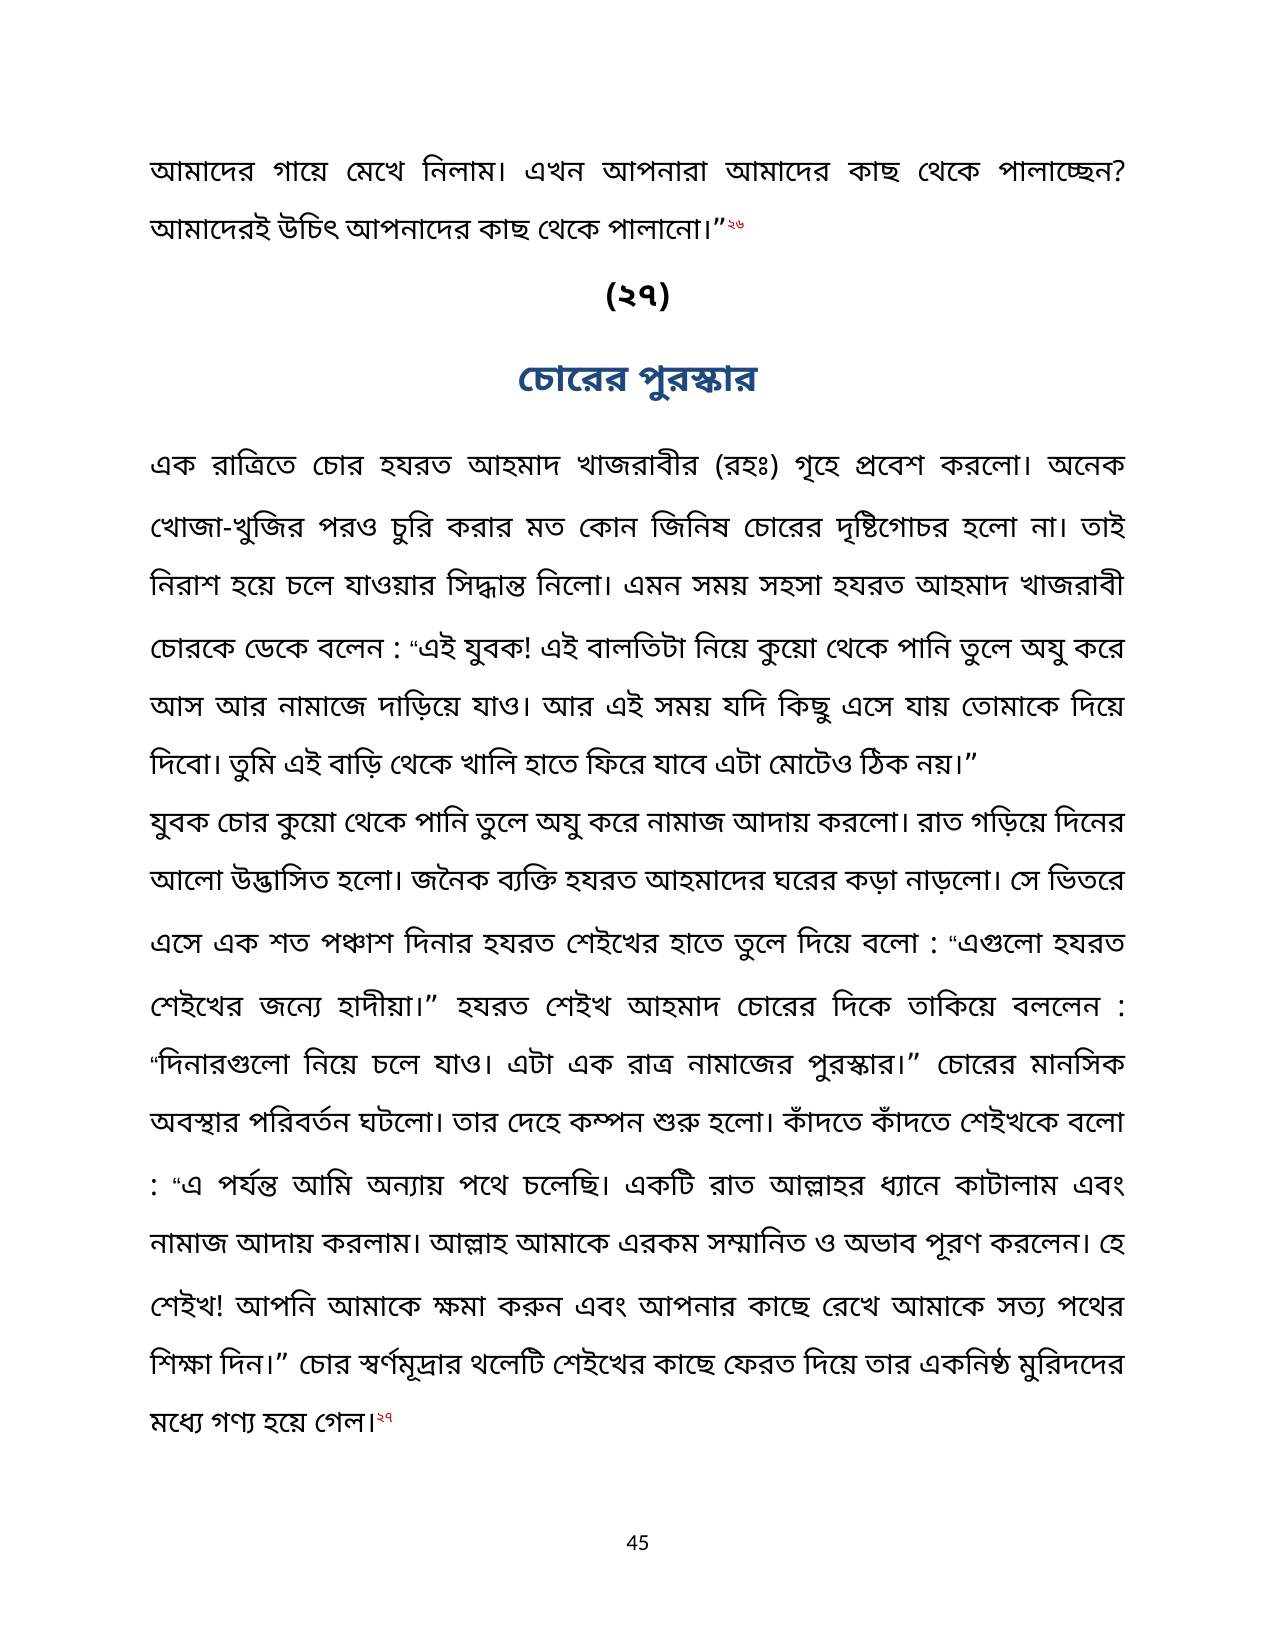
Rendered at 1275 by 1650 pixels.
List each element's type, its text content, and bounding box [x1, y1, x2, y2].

text (২৭) [150, 271, 1125, 320]
text এক রাত্রিতে চোর হযরত আহমাদ খাজরাবীর (রহঃ) গৃহে প্রবেশ করলো। অনেক খোজা-খুজির পরও চুরি করার মত কোন জিনিষ চোরের দৃষ্টিগোচর হলো না। তাই নিরাশ হয়ে চলে যাওয়ার সিদ্ধান্ত নিলো। এমন সময় সহসা হযরত আহমাদ খাজরাবী চোরকে ডেকে বলেন : “এই যুবক! এই বালতিটা নিয়ে কুয়ো থেকে পানি তুলে অযু করে আস আর নামাজে দাড়িয়ে যাও। আর এই সময় যদি কিছু এসে যায় তোমাকে দিয়ে দিবো। তুমি এই বাড়ি থেকে খালি হাতে ফিরে যাবে এটা মোটেও ঠিক নয়।” [150, 444, 1125, 787]
subtitle চোরের পুরস্কার [150, 357, 1125, 407]
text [150, 150, 1125, 251]
text যুবক চোর কুয়ো থেকে পানি তুলে অযু করে নামাজ আদায় করলো। রাত গড়িয়ে দিনের আলো উদ্ভাসিত হলো। জনৈক ব্যক্তি হযরত আহমাদের ঘরের কড়া নাড়লো। সে ভিতরে এসে এক শত পঞ্চাশ দিনার হযরত শেইখের হাতে তুলে দিয়ে বলো : “এগুলো হযরত শেইখের জন্যে হাদীয়া।” হযরত শেইখ আহমাদ চোরের দিকে তাকিয়ে বললেন : “দিনারগুলো নিয়ে চলে যাও। এটা এক রাত্র নামাজের পুরস্কার।” চোরের মানসিক অবস্থার পরিবর্তন ঘটলো। তার দেহে কম্পন শুরু হলো। কাঁদতে কাঁদতে শেইখকে বলো : “এ পর্যন্ত আমি অন্যায় পথে চলেছি। একটি রাত আল্লাহর ধ্যানে কাটালাম এবং নামাজ আদায় করলাম। আল্লাহ আমাকে এরকম সম্মানিত ও অভাব পূরণ করলেন। হে শেইখ! আপনি আমাকে ক্ষমা করুন এবং আপনার কাছে রেখে আমাকে সত্য পথের শিক্ষা দিন।” চোর স্বর্ণমূদ্রার থলেটি শেইখের কাছে ফেরত দিয়ে তার একনিষ্ঠ মুরিদদের মধ্যে গণ্য হয়ে গেল।২৭ [150, 806, 1125, 1444]
